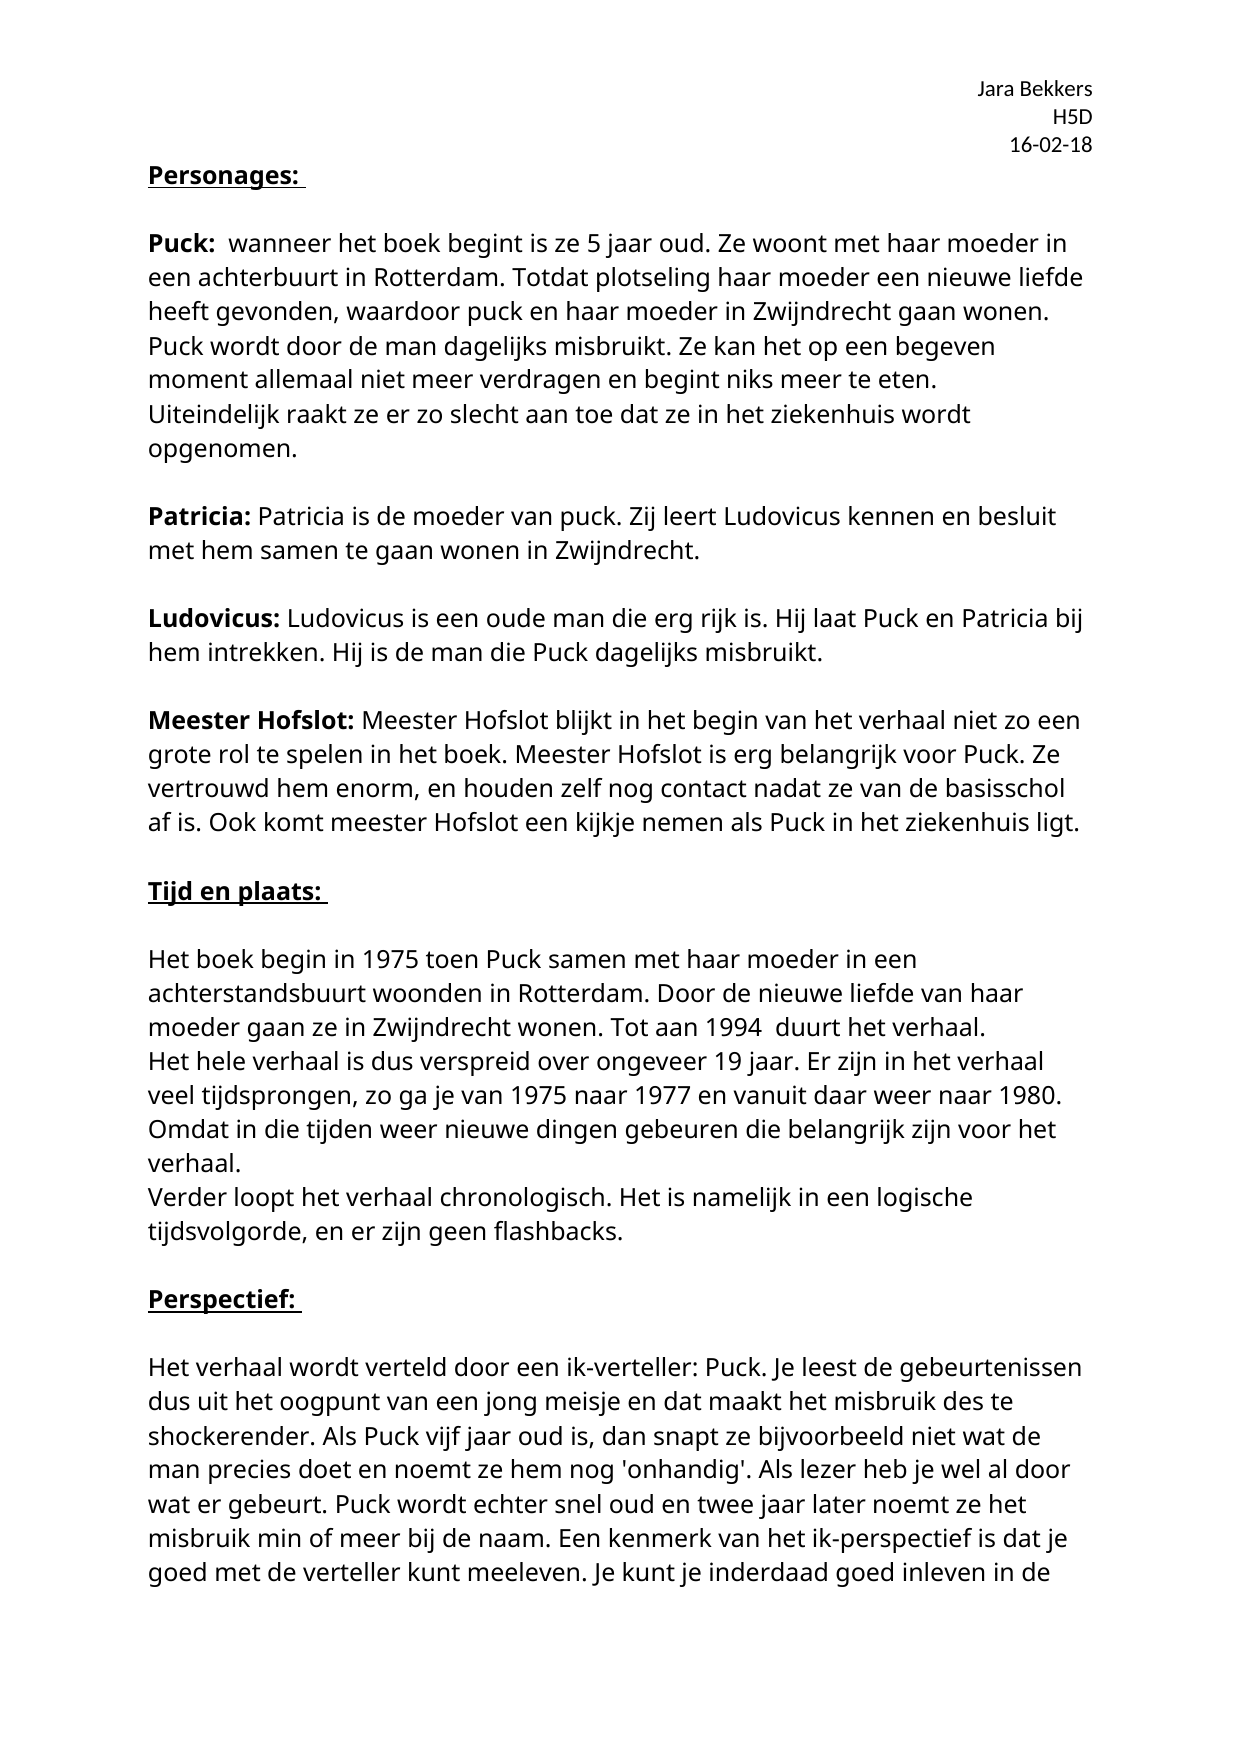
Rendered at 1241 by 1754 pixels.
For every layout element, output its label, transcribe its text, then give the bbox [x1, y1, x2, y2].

text Uiteindelijk raakt ze er zo slecht aan toe dat ze in het ziekenhuis wordt opgenomen. [148, 396, 1093, 464]
text Patricia: Patricia is de moeder van puck. Zij leert Ludovicus kennen en besluit met hem samen te gaan wonen in Zwijndrecht. [148, 498, 1093, 567]
text Personages: [148, 158, 1093, 192]
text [148, 1316, 1093, 1588]
text Ludovicus: Ludovicus is een oude man die erg rijk is. Hij laat Puck en Patricia bij hem intrekken. Hij is de man die Puck dagelijks misbruikt. [148, 601, 1093, 669]
text Tijd en plaats: Het boek begin in 1975 toen Puck samen met haar moeder in een achterstandsbuurt woonden in Rotterdam. Door de nieuwe liefde van haar moeder gaan ze in Zwijndrecht wonen. Tot aan 1994 duurt het verhaal. Het hele verhaal is dus verspreid over ongeveer 19 jaar. Er zijn in het verhaal veel tijdsprongen, zo ga je van 1975 naar 1977 en vanuit daar weer naar 1980. Omdat in die tijden weer nieuwe dingen gebeuren die belangrijk zijn voor het verhaal. Verder loopt het verhaal chronologisch. Het is namelijk in een logische tijdsvolgorde, en er zijn geen flashbacks. [148, 873, 1093, 1248]
text Meester Hofslot: Meester Hofslot blijkt in het begin van het verhaal niet zo een grote rol te spelen in het boek. Meester Hofslot is erg belangrijk voor Puck. Ze vertrouwd hem enorm, en houden zelf nog contact nadat ze van de basisschol af is. Ook komt meester Hofslot een kijkje nemen als Puck in het ziekenhuis ligt. [148, 669, 1093, 839]
text Perspectief: [148, 1282, 1093, 1316]
text Puck: wanneer het boek begint is ze 5 jaar oud. Ze woont met haar moeder in een achterbuurt in Rotterdam. Totdat plotseling haar moeder een nieuwe liefde heeft gevonden, waardoor puck en haar moeder in Zwijndrecht gaan wonen. Puck wordt door de man dagelijks misbruikt. Ze kan het op een begeven moment allemaal niet meer verdragen en begint niks meer te eten. [148, 226, 1093, 396]
